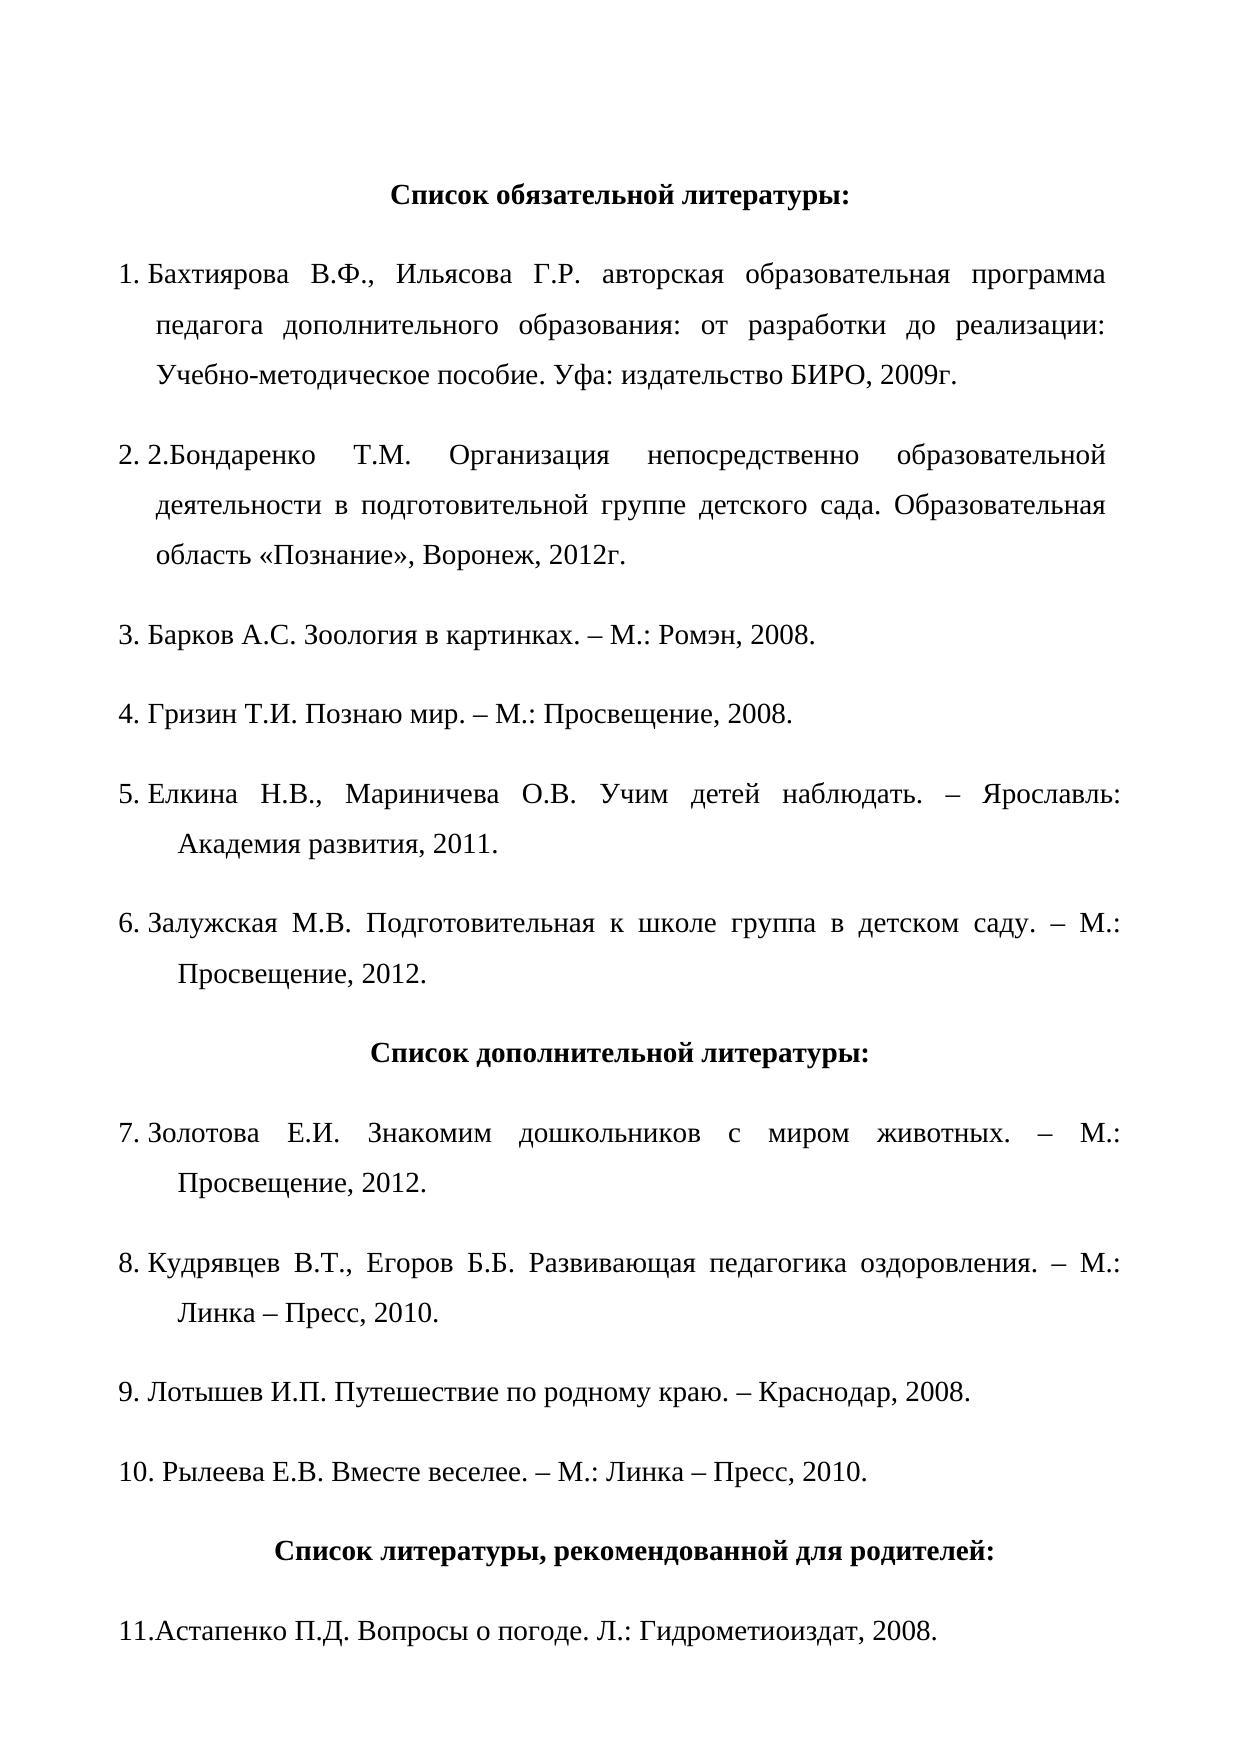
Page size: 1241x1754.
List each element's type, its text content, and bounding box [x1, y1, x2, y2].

text 6.​ Залужская М.В. Подготовительная к школе группа в детском саду. – М.: Просвещение, 2012. [118, 906, 1122, 989]
text 7.​ Золотова Е.И. Знакомим дошкольников с миром животных. – М.: Просвещение, 2012. [118, 1115, 1122, 1199]
text 4.​ Гризин Т.И. Познаю мир. – М.: Просвещение, 2008. [118, 696, 1122, 730]
text 1.​ Бахтиярова В.Ф., Ильясова Г.Р. авторская образовательная программа педагога дополнительного образования: от разработки до реализации: Учебно-методическое пособие. Уфа: издательство БИРО, 2009г. [118, 257, 1106, 391]
text 10.​ Рылеева Е.В. Вместе веселее. – М.: Линка – Пресс, 2010. [118, 1454, 1122, 1487]
text Список литературы, рекомендованной для родителей: [148, 1533, 1122, 1567]
text 9.​ Лотышев И.П. Путешествие по родному краю. – Краснодар, 2008. [118, 1374, 1122, 1408]
text 2.​ 2.Бондаренко Т.М. Организация непосредственно образовательной деятельности в подготовительной группе детского сада. Образовательная область «Познание», Воронеж, 2012г. [118, 437, 1106, 571]
text Список дополнительной литературы: [118, 1035, 1122, 1069]
text 5.​ Елкина Н.В., Мариничева О.В. Учим детей наблюдать. – Ярославль: Академия развития, 2011. [118, 776, 1122, 860]
text 11.Астапенко П.Д. Вопросы о погоде. Л.: Гидрометиоиздат, 2008. [118, 1613, 1122, 1646]
text 8.​ Кудрявцев В.Т., Егоров Б.Б. Развивающая педагогика оздоровления. – М.: Линка – Пресс, 2010. [118, 1245, 1122, 1328]
text Список обязательной литературы: [118, 177, 1122, 211]
text 3.​ Барков А.С. Зоология в картинках. – М.: Ромэн, 2008. [118, 617, 1122, 650]
